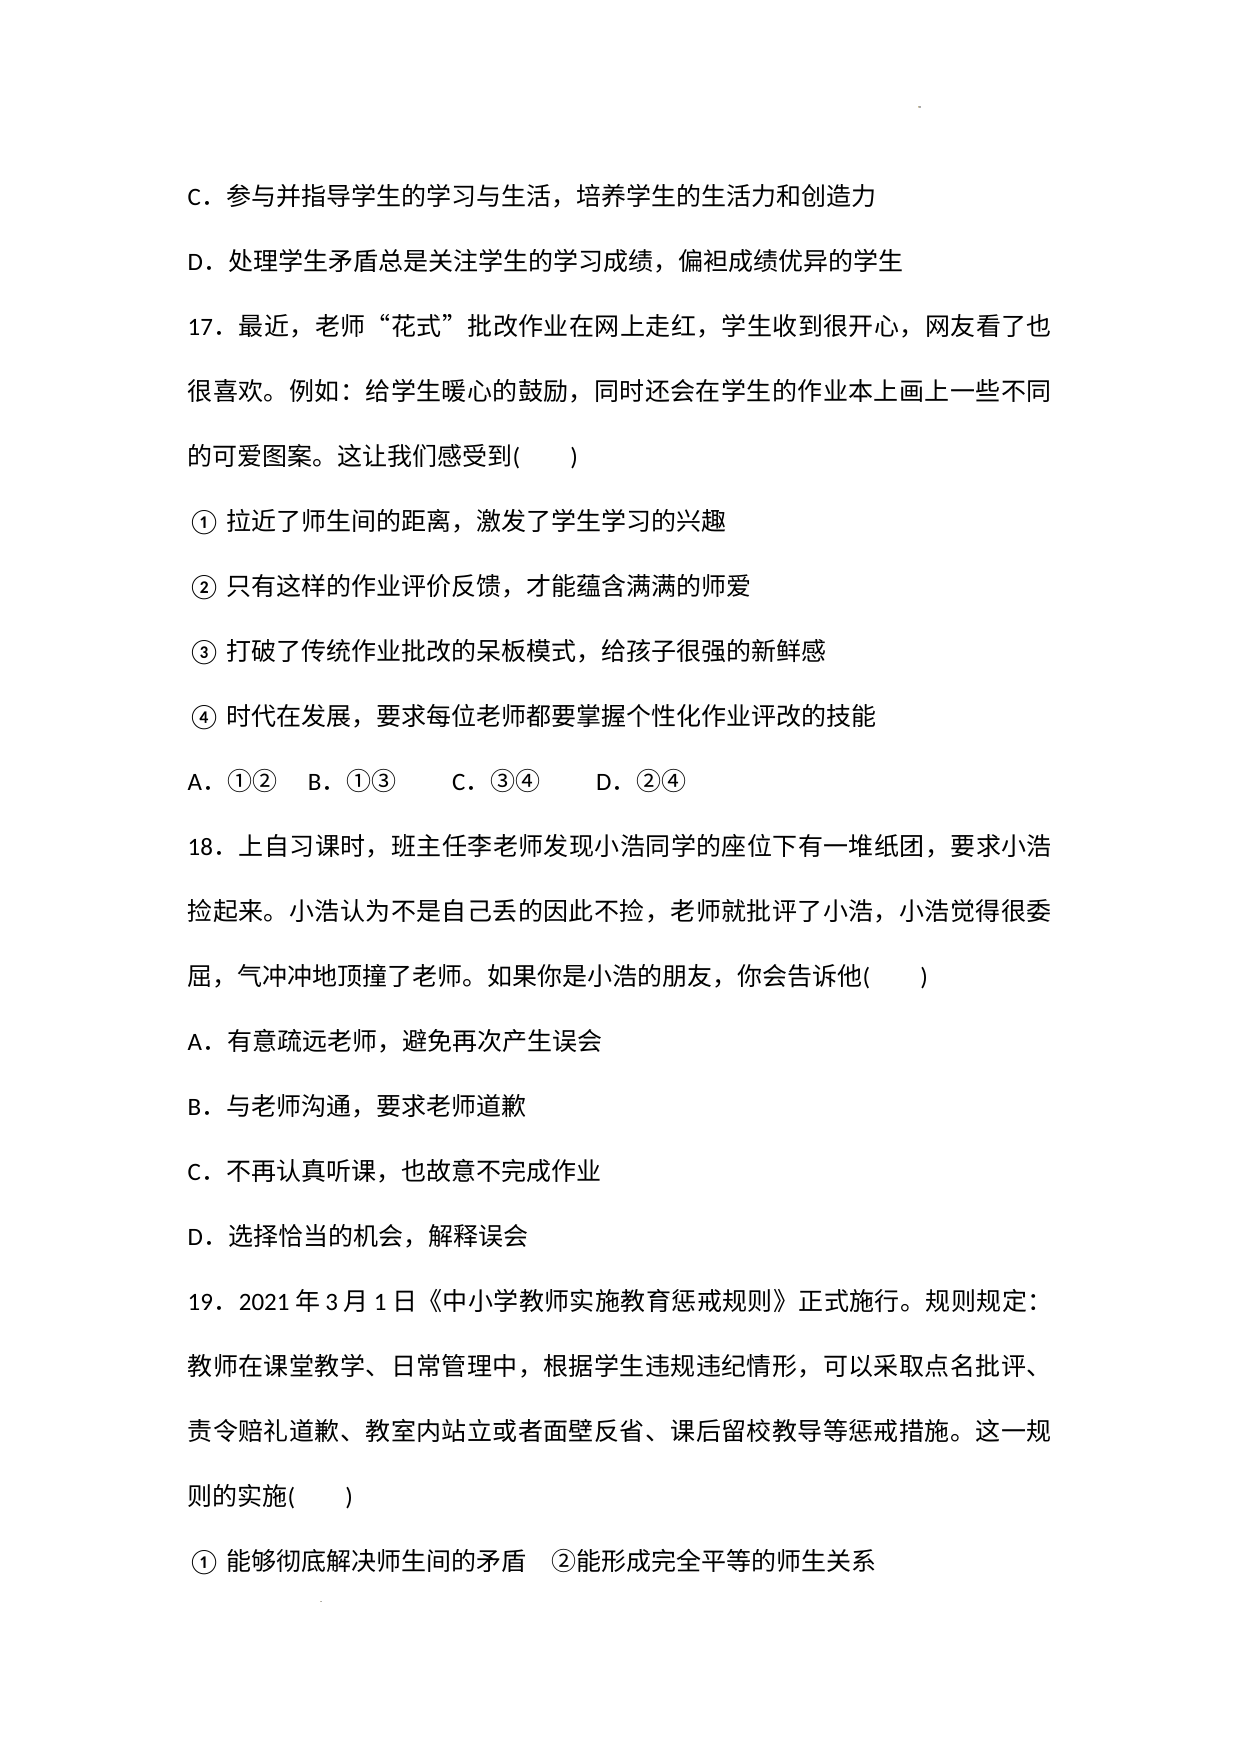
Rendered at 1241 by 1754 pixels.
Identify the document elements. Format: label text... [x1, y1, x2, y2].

text D．处理学生矛盾总是关注学生的学习成绩，偏袒成绩优异的学生 [187, 227, 1053, 292]
text C．参与并指导学生的学习与生活，培养学生的生活力和创造力 [187, 162, 1053, 227]
text 18．上自习课时，班主任李老师发现小浩同学的座位下有一堆纸团，要求小浩捡起来。小浩认为不是自己丢的因此不捡，老师就批评了小浩，小浩觉得很委屈，气冲冲地顶撞了老师。如果你是小浩的朋友，你会告诉他( ) [187, 812, 1053, 1007]
text C．不再认真听课，也故意不完成作业 [187, 1137, 1053, 1202]
text A．有意疏远老师，避免再次产生误会 [187, 1007, 1053, 1072]
text D．选择恰当的机会，解释误会 [187, 1202, 1053, 1267]
text ②只有这样的作业评价反馈，才能蕴含满满的师爱 [187, 552, 1053, 617]
text ①拉近了师生间的距离，激发了学生学习的兴趣 [187, 487, 1053, 552]
text B．与老师沟通，要求老师道歉 [187, 1072, 1053, 1137]
text A．①② B．①③ C．③④ D．②④ [187, 747, 1053, 812]
text 19．2021年3月1日《中小学教师实施教育惩戒规则》正式施行。规则规定：教师在课堂教学、日常管理中，根据学生违规违纪情形，可以采取点名批评、责令赔礼道歉、教室内站立或者面壁反省、课后留校教导等惩戒措施。这一规则的实施( ) [187, 1267, 1053, 1527]
text ③打破了传统作业批改的呆板模式，给孩子很强的新鲜感 [187, 617, 1053, 682]
text 17．最近，老师“花式”批改作业在网上走红，学生收到很开心，网友看了也很喜欢。例如：给学生暖心的鼓励，同时还会在学生的作业本上画上一些不同的可爱图案。这让我们感受到( ) [187, 292, 1053, 487]
text ④时代在发展，要求每位老师都要掌握个性化作业评改的技能 [187, 682, 1053, 747]
text ①能够彻底解决师生间的矛盾 ②能形成完全平等的师生关系 [187, 1527, 1053, 1592]
